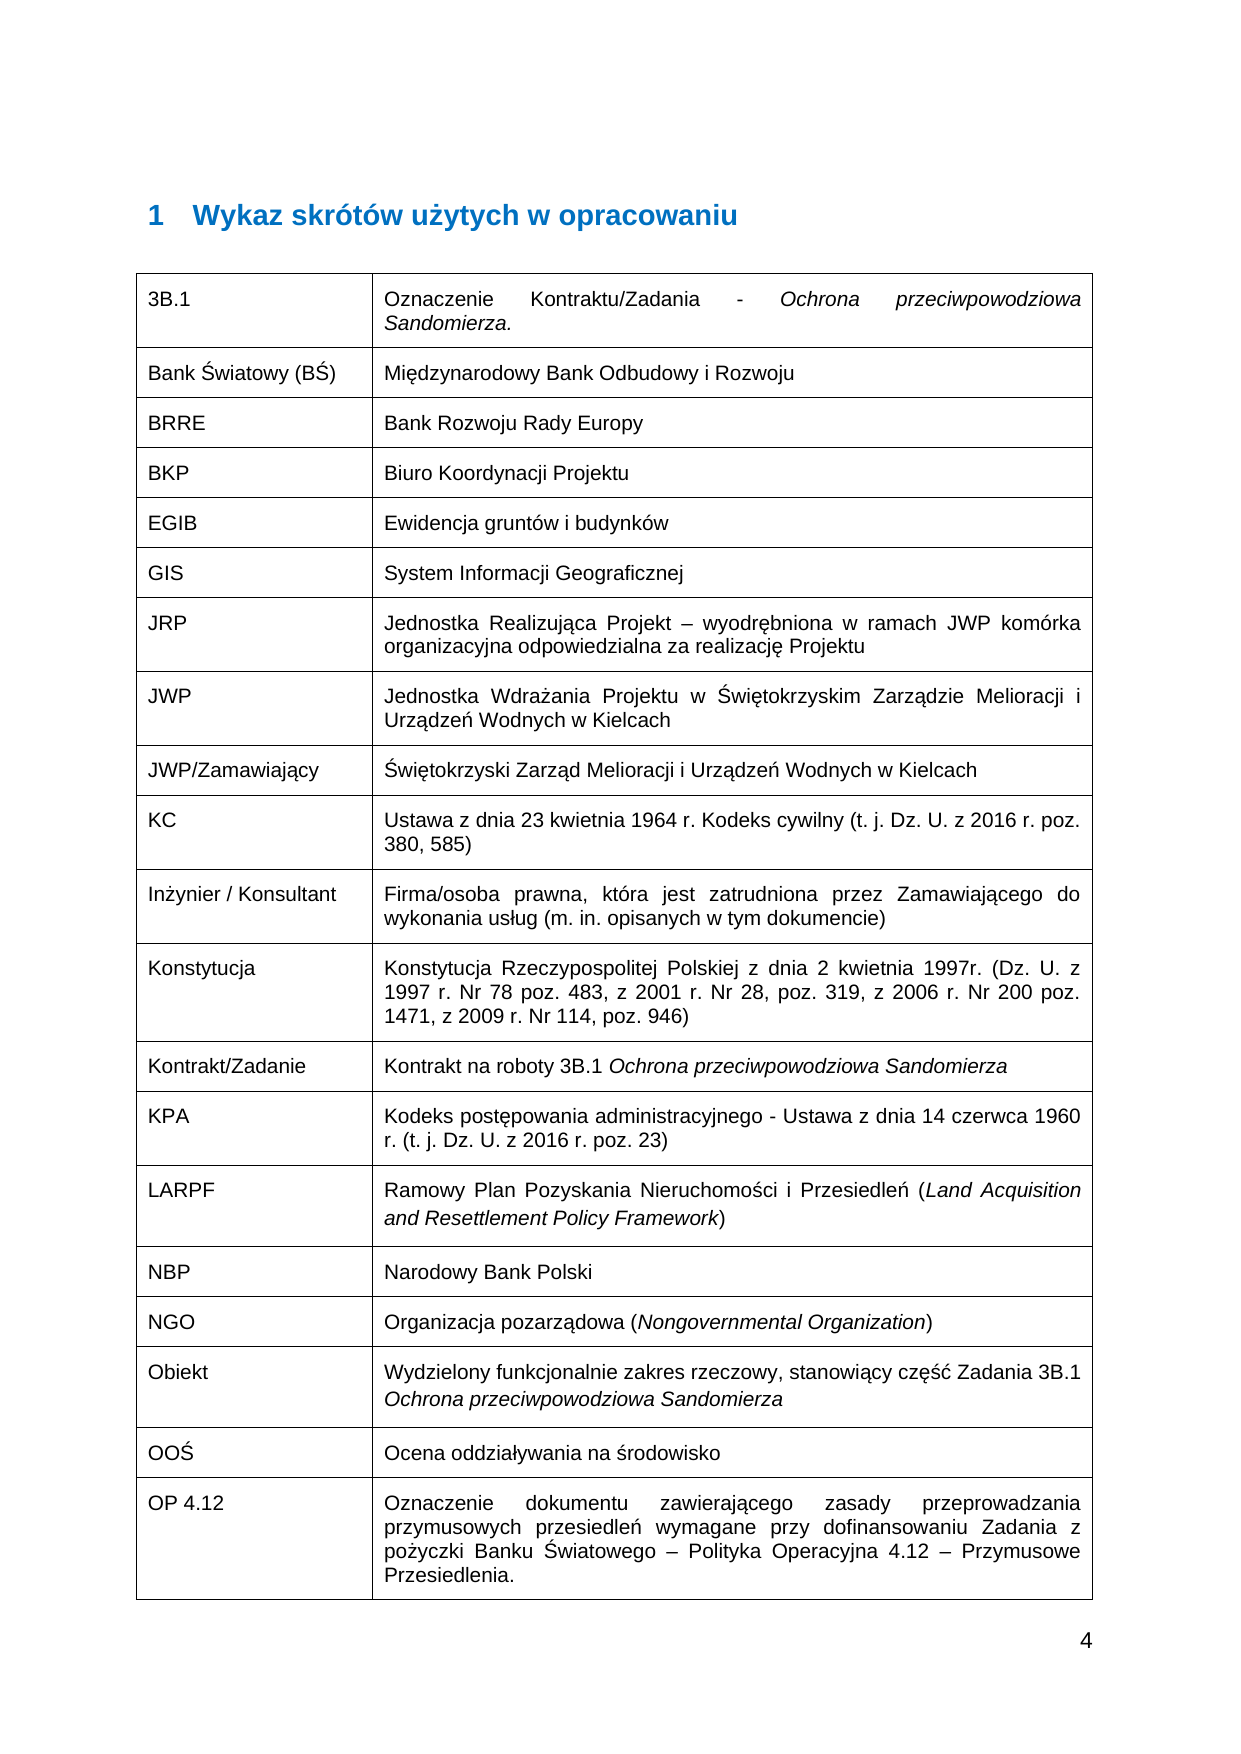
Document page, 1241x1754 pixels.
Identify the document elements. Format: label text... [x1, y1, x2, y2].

table_header 3B.1 [137, 274, 372, 347]
table_cell System Informacji Geograficznej [373, 548, 1092, 597]
table_cell JWP [137, 672, 372, 745]
table_cell Narodowy Bank Polski [373, 1247, 1092, 1296]
table_cell Kontrakt/Zadanie [137, 1042, 372, 1091]
table_cell Biuro Koordynacji Projektu [373, 448, 1092, 497]
table_cell Międzynarodowy Bank Odbudowy i Rozwoju [373, 348, 1092, 397]
table_cell NBP [137, 1247, 372, 1296]
table_cell Jednostka Wdrażania Projektu w Świętokrzyskim Zarządzie Melioracji i Urządzeń Wodnych w Kielcach [373, 672, 1092, 745]
table_cell Firma/osoba prawna, która jest zatrudniona przez Zamawiającego do wykonania usług (m. in. opisanych w tym dokumencie) [373, 870, 1092, 943]
table_cell Ocena oddziaływania na środowisko [373, 1428, 1092, 1477]
table_cell Świętokrzyski Zarząd Melioracji i Urządzeń Wodnych w Kielcach [373, 746, 1092, 795]
table_cell JRP [137, 598, 372, 671]
table_cell BKP [137, 448, 372, 497]
table_cell Oznaczenie dokumentu zawierającego zasady przeprowadzania przymusowych przesiedleń wymagane przy dofinansowaniu Zadania z pożyczki Banku Światowego – Polityka Operacyjna 4.12 – Przymusowe Przesiedlenia. [373, 1478, 1092, 1599]
table_cell Kontrakt na roboty 3B.1 Ochrona przeciwpowodziowa Sandomierza [373, 1042, 1092, 1091]
table_cell Ramowy Plan Pozyskania Nieruchomości i Przesiedleń (Land Acquisition and Resettlement Policy Framework) [373, 1166, 1092, 1246]
table_cell Konstytucja [137, 944, 372, 1041]
table_cell Jednostka Realizująca Projekt – wyodrębniona w ramach JWP komórka organizacyjna odpowiedzialna za realizację Projektu [373, 598, 1092, 671]
table_cell Kodeks postępowania administracyjnego - Ustawa z dnia 14 czerwca 1960 r. (t. j. Dz. U. z 2016 r. poz. 23) [373, 1092, 1092, 1164]
table_cell Obiekt [137, 1347, 372, 1427]
table_cell OP 4.12 [137, 1478, 372, 1599]
table_cell Ustawa z dnia 23 kwietnia 1964 r. Kodeks cywilny (t. j. Dz. U. z 2016 r. poz. 380, 585) [373, 796, 1092, 869]
table_cell Wydzielony funkcjonalnie zakres rzeczowy, stanowiący część Zadania 3B.1 Ochrona przeciwpowodziowa Sandomierza [373, 1347, 1092, 1427]
table_cell NGO [137, 1297, 372, 1346]
table_cell Konstytucja Rzeczypospolitej Polskiej z dnia 2 kwietnia 1997r. (Dz. U. z 1997 r. Nr 78 poz. 483, z 2001 r. Nr 28, poz. 319, z 2006 r. Nr 200 poz. 1471, z 2009 r. Nr 114, poz. 946) [373, 944, 1092, 1041]
table_cell Bank Rozwoju Rady Europy [373, 398, 1092, 447]
table_cell Bank Światowy (BŚ) [137, 348, 372, 397]
table_header Oznaczenie Kontraktu/Zadania - Ochrona przeciwpowodziowa Sandomierza. [373, 274, 1092, 347]
table_cell EGIB [137, 498, 372, 547]
table_cell Organizacja pozarządowa (Nongovernmental Organization) [373, 1297, 1092, 1346]
subtitle Wykaz skrótów użytych w opracowaniu [148, 198, 1093, 231]
table_cell Ewidencja gruntów i budynków [373, 498, 1092, 547]
table_cell KC [137, 796, 372, 869]
table_cell GIS [137, 548, 372, 597]
table_cell JWP/Zamawiający [137, 746, 372, 795]
table_cell BRRE [137, 398, 372, 447]
table_cell KPA [137, 1092, 372, 1164]
table_cell LARPF [137, 1166, 372, 1246]
table_cell Inżynier / Konsultant [137, 870, 372, 943]
table_cell OOŚ [137, 1428, 372, 1477]
